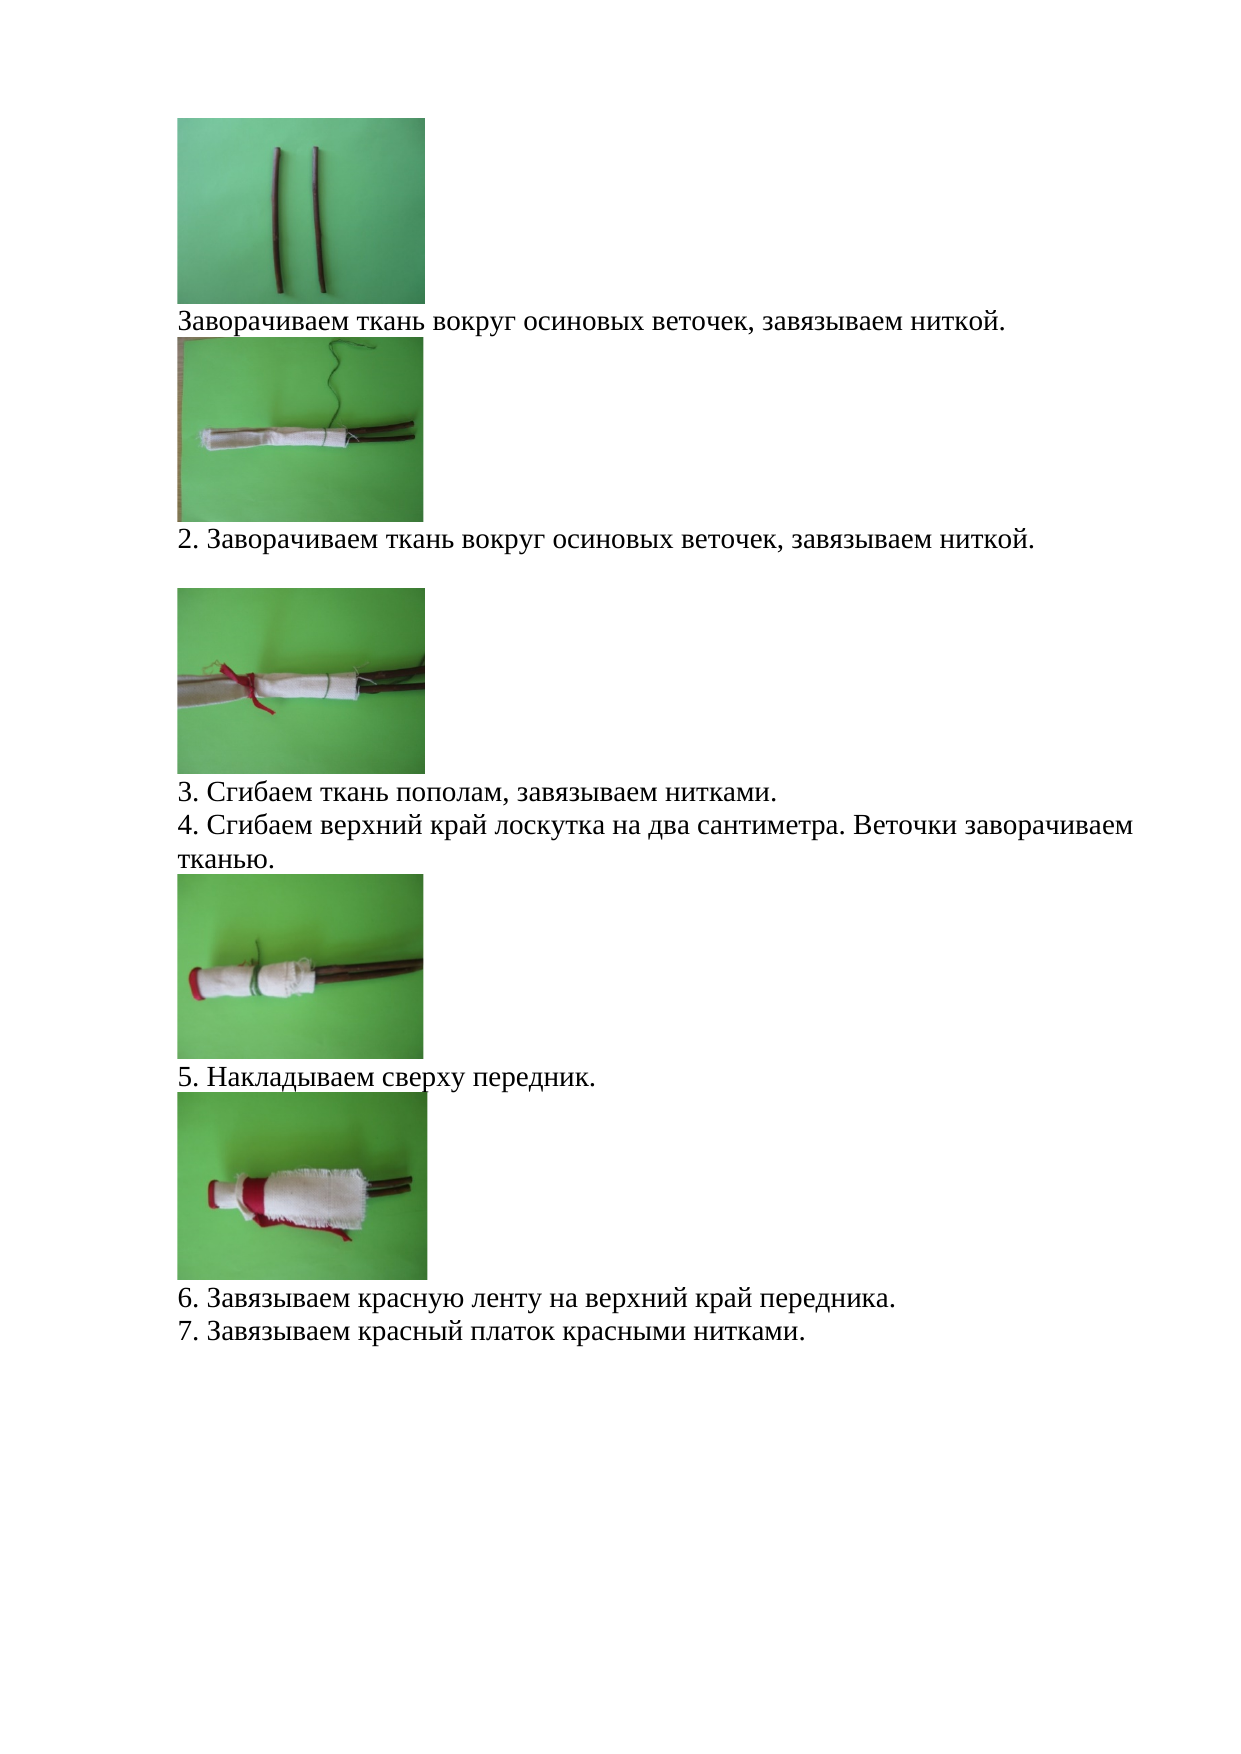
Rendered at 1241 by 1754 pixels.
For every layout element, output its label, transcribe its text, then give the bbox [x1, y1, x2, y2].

picture [177, 1092, 428, 1280]
text 5. Накладываем сверху передник. [177, 1059, 1152, 1092]
text 6. Завязываем красную ленту на верхний край передника. 7. Завязываем красный платок красными нитками. [177, 1092, 1152, 1347]
picture [177, 874, 424, 1059]
picture [177, 337, 424, 522]
text Заворачиваем ткань вокруг осиновых веточек, завязываем ниткой. [177, 303, 1152, 337]
text 2. Заворачиваем ткань вокруг осиновых веточек, завязываем ниткой. [177, 337, 1152, 555]
picture [177, 588, 425, 774]
text 3. Сгибаем ткань пополам, завязываем нитками. 4. Сгибаем верхний край лоскутка на два сантиметра. Веточки заворачиваем тканью. [177, 588, 1152, 874]
picture [177, 118, 425, 304]
